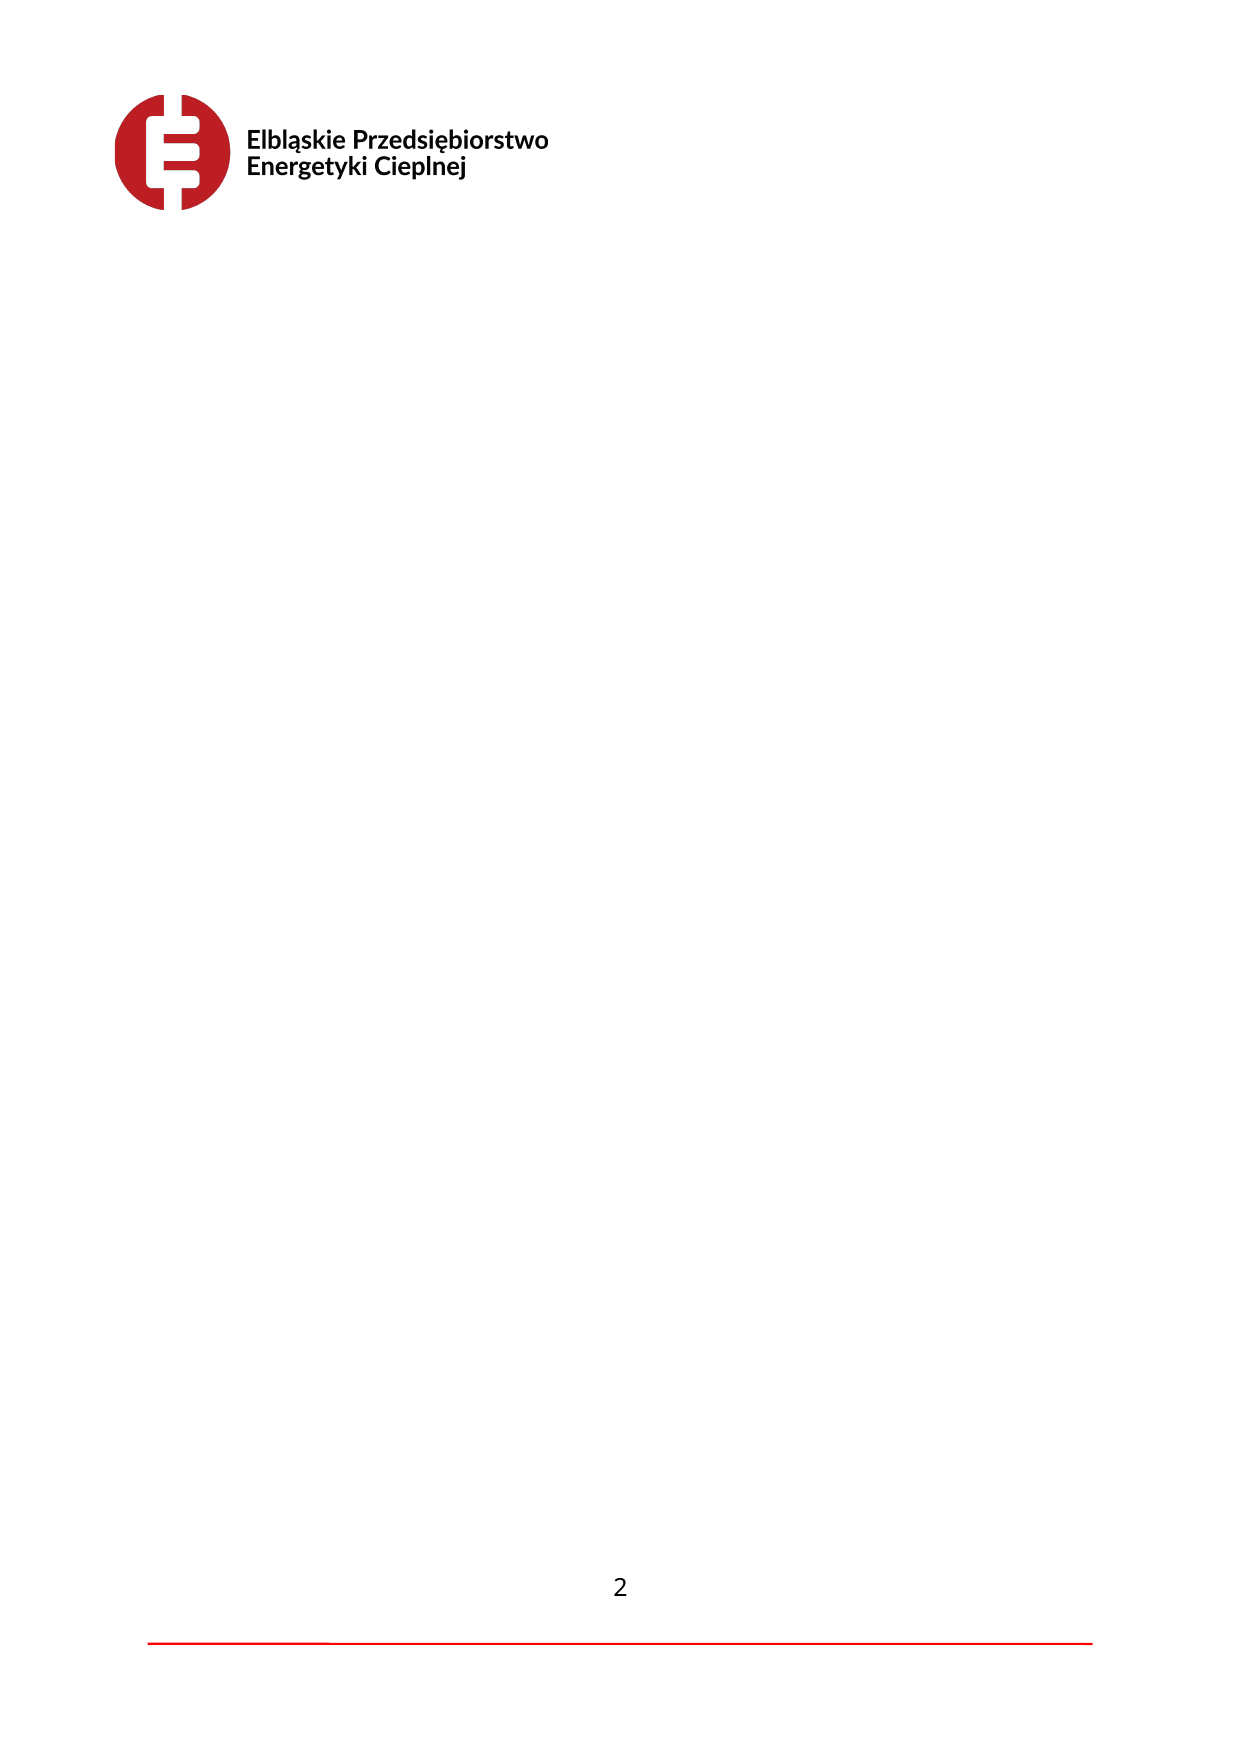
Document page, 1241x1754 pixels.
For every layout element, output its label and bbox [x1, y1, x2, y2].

picture [114, 95, 549, 210]
